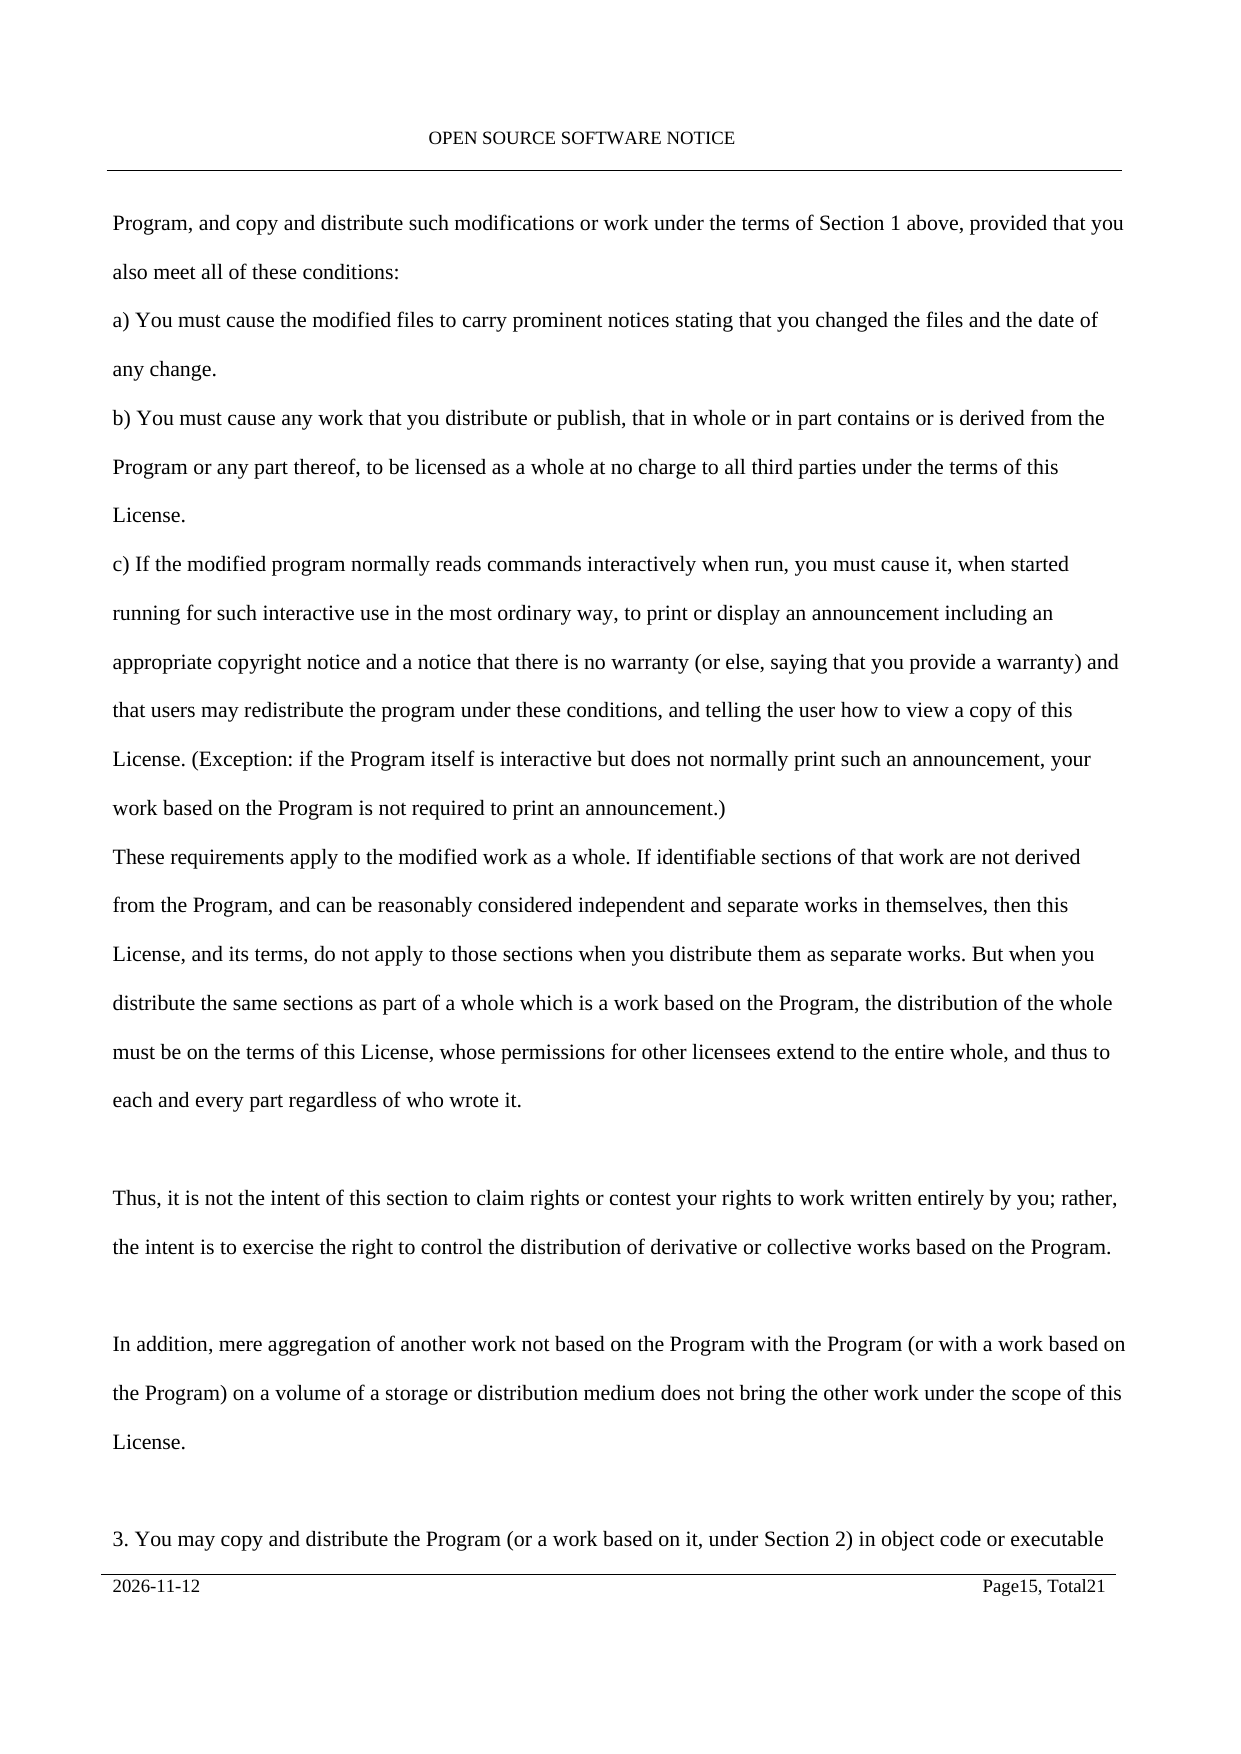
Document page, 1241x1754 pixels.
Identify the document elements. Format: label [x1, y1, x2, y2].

text [112, 206, 1128, 1555]
